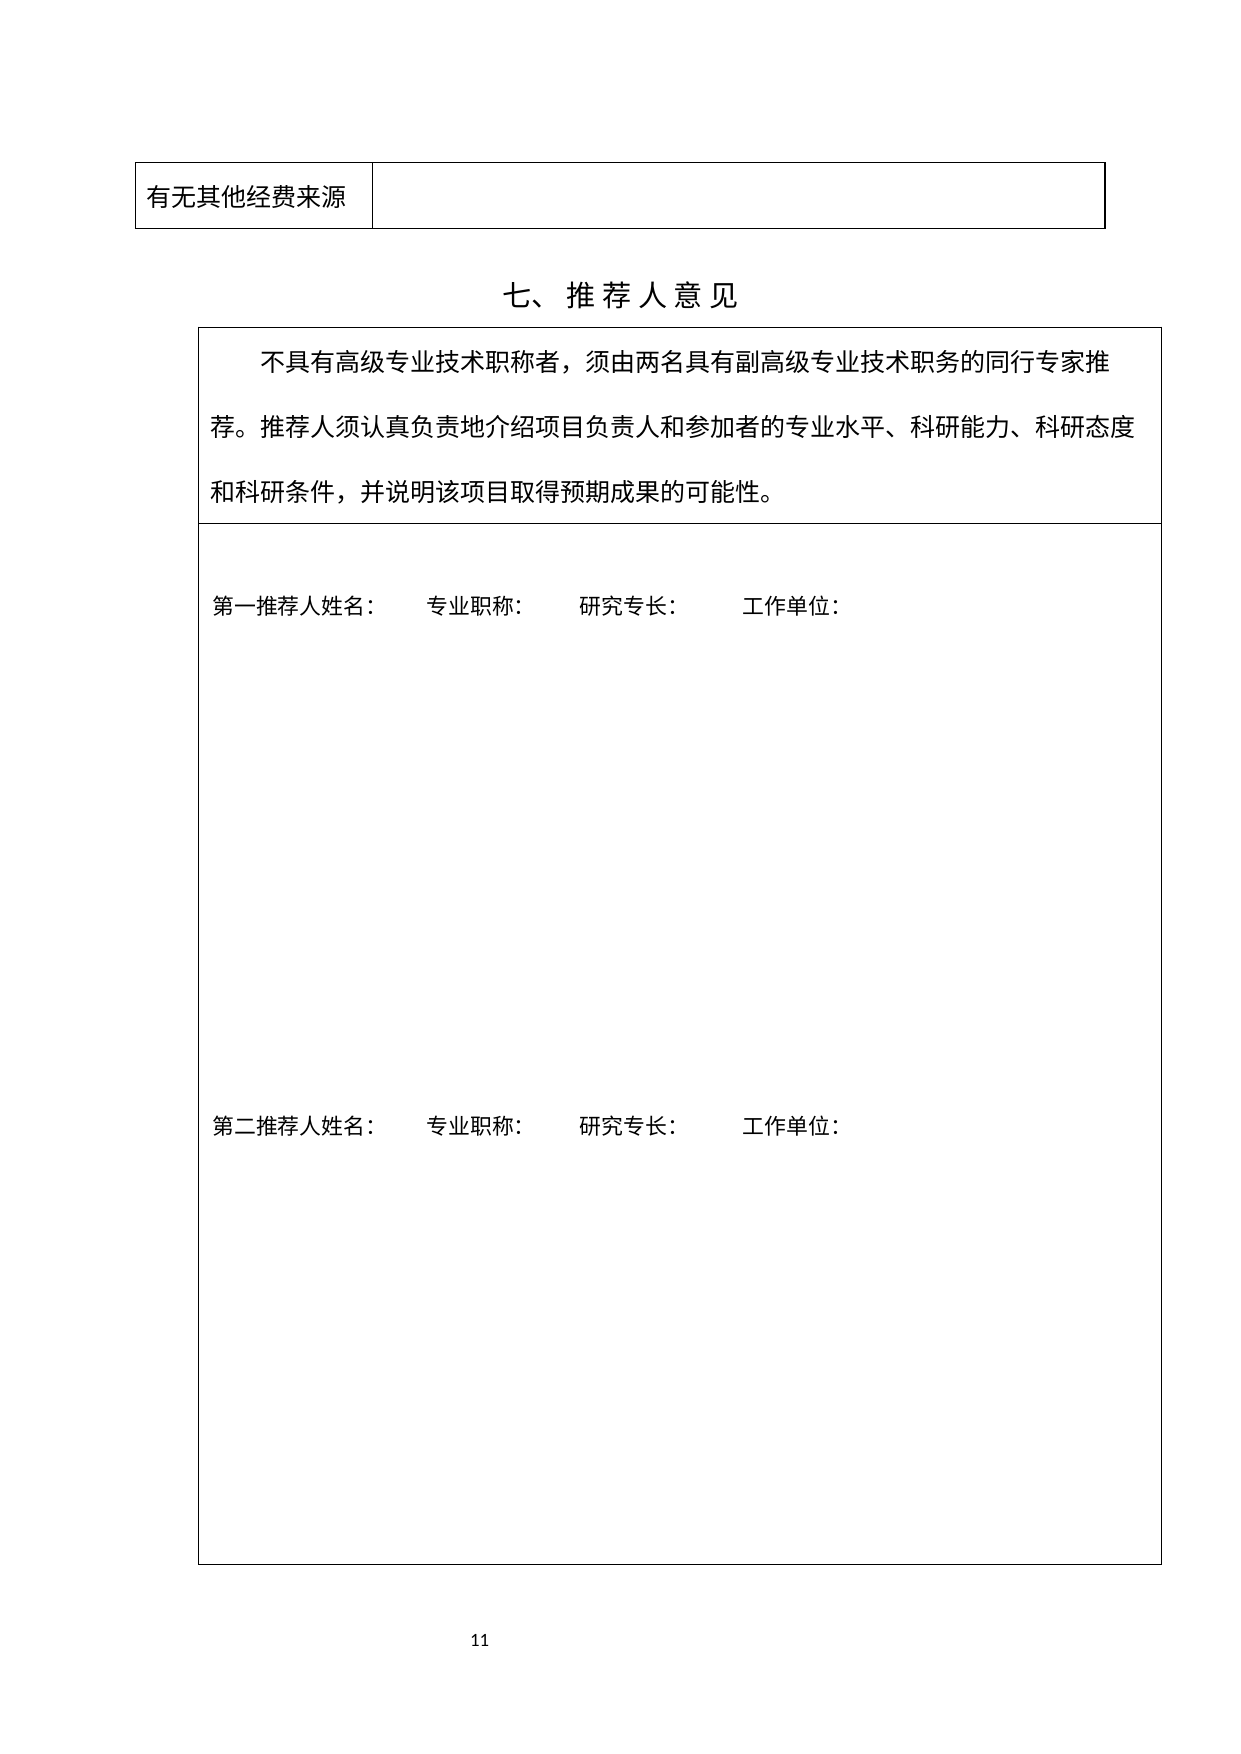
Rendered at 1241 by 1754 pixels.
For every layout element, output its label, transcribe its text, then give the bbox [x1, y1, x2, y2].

table_header 不具有高级专业技术职称者，须由两名具有副高级专业技术职务的同行专家推荐。推荐人须认真负责地介绍项目负责人和参加者的专业水平、科研能力、科研态度和科研条件，并说明该项目取得预期成果的可能性。 [199, 328, 1161, 523]
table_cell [199, 524, 1161, 1564]
table_cell 有无其他经费来源 [136, 163, 372, 228]
table_cell [373, 163, 1104, 228]
text 七、 推 荐 人 意 见 [187, 262, 1053, 327]
